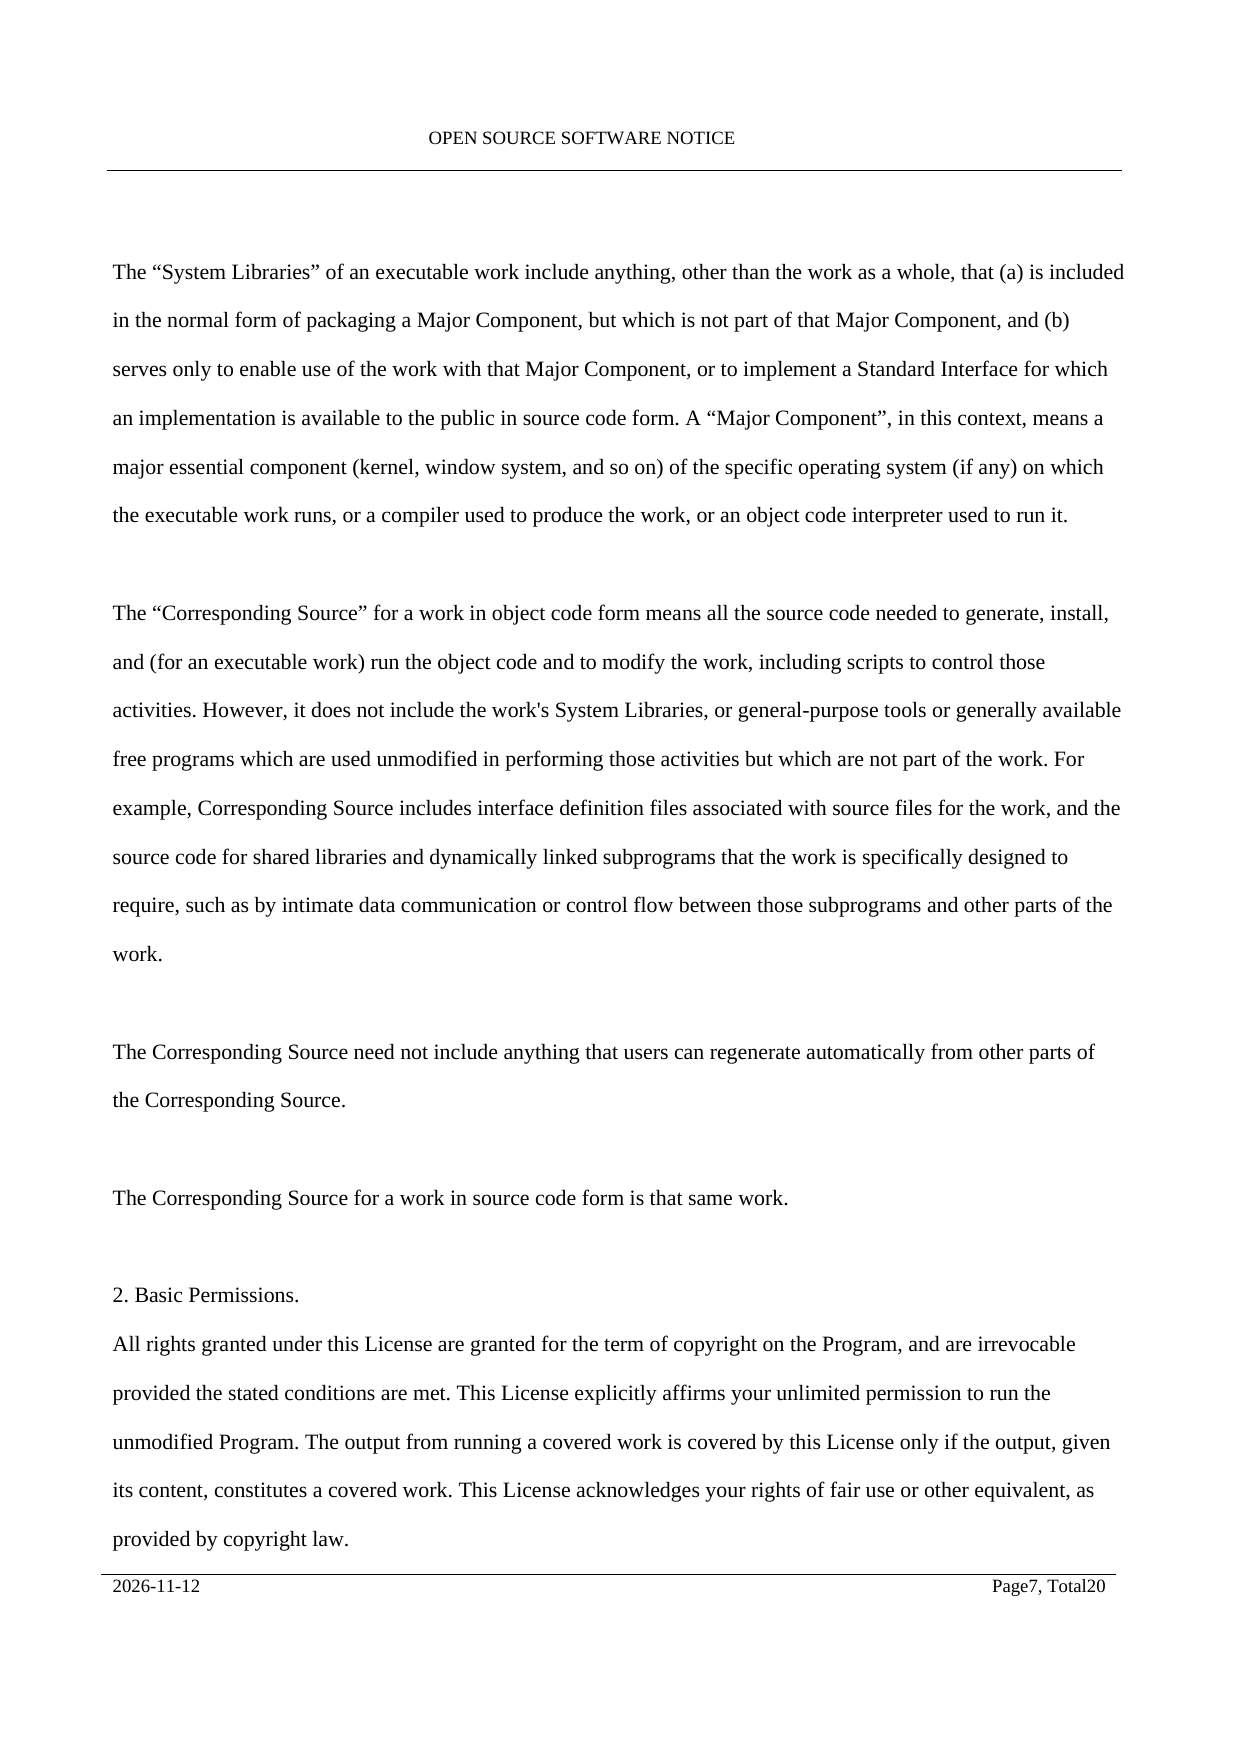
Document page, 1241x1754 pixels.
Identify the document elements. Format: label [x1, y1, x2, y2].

text [112, 206, 1128, 1555]
